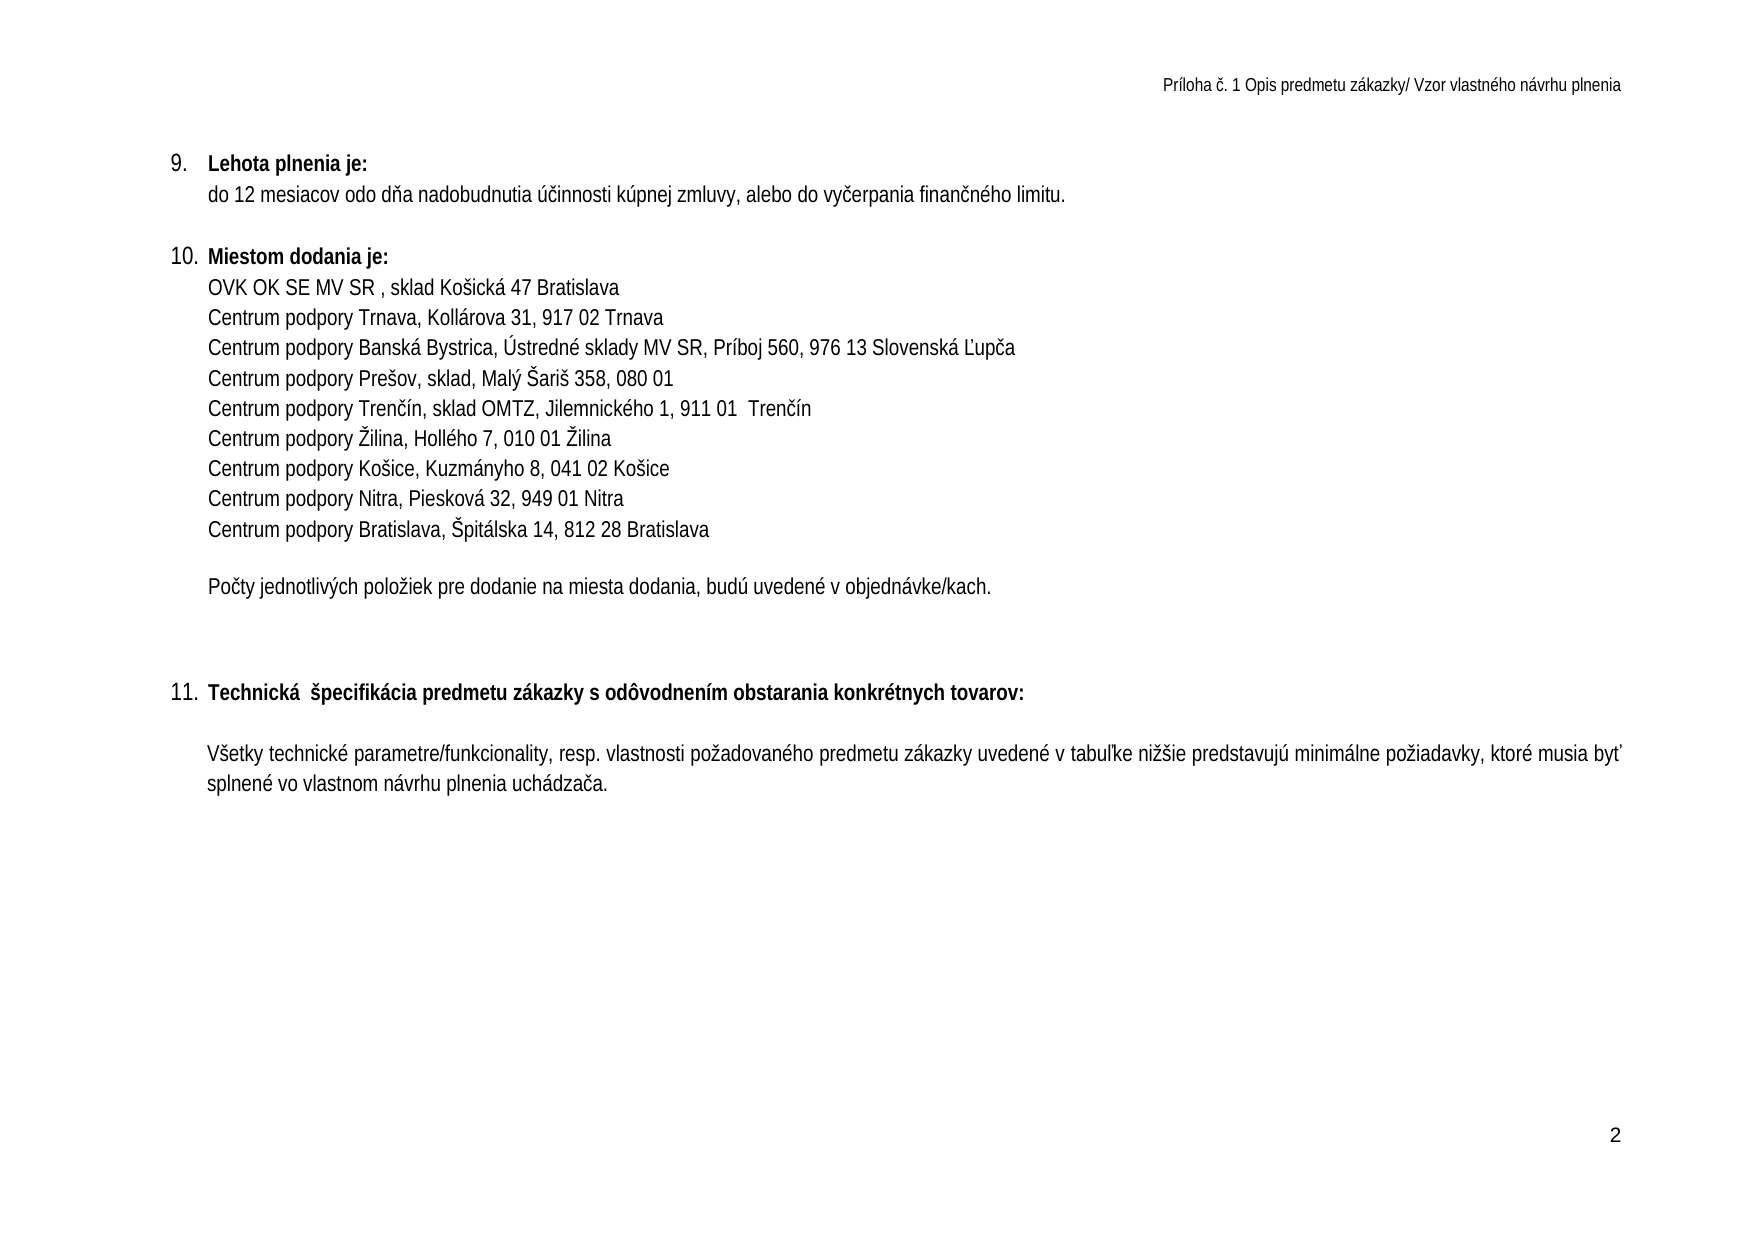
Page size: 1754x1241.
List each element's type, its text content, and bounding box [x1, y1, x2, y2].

list Počty jednotlivých položiek pre dodanie na miesta dodania, budú uvedené v objednávke/kach. [208, 573, 1621, 600]
list Centrum podpory Žilina, Hollého 7, 010 01 Žilina [208, 425, 1621, 451]
list Centrum podpory Trnava, Kollárova 31, 917 02 Trnava [208, 304, 1621, 331]
list Technická špecifikácia predmetu zákazky s odôvodnením obstarania konkrétnych tovarov: [170, 676, 1621, 705]
list Centrum podpory Nitra, Piesková 32, 949 01 Nitra [208, 485, 1621, 512]
text Všetky technické parametre/funkcionality, resp. vlastnosti požadovaného predmetu zákazky uvedené v tabuľke nižšie predstavujú minimálne požiadavky, ktoré musia byť splnené vo vlastnom návrhu plnenia uchádzača. [207, 739, 1621, 796]
list OVK OK SE MV SR , sklad Košická 47 Bratislava [208, 274, 1621, 300]
list Centrum podpory Bratislava, Špitálska 14, 812 28 Bratislava [208, 516, 1621, 542]
list Lehota plnenia je: [170, 148, 1621, 176]
list Centrum podpory Banská Bystrica, Ústredné sklady MV SR, Príboj 560, 976 13 Slovenská Ľupča [208, 334, 1621, 361]
list Centrum podpory Košice, Kuzmányho 8, 041 02 Košice [208, 455, 1621, 482]
list Centrum podpory Prešov, sklad, Malý Šariš 358, 080 01 [208, 364, 1621, 391]
list Centrum podpory Trenčín, sklad OMTZ, Jilemnického 1, 911 01 Trenčín [208, 395, 1621, 421]
list do 12 mesiacov odo dňa nadobudnutia účinnosti kúpnej zmluvy, alebo do vyčerpania finančného limitu. [208, 181, 1621, 207]
list Miestom dodania je: [170, 241, 1621, 270]
